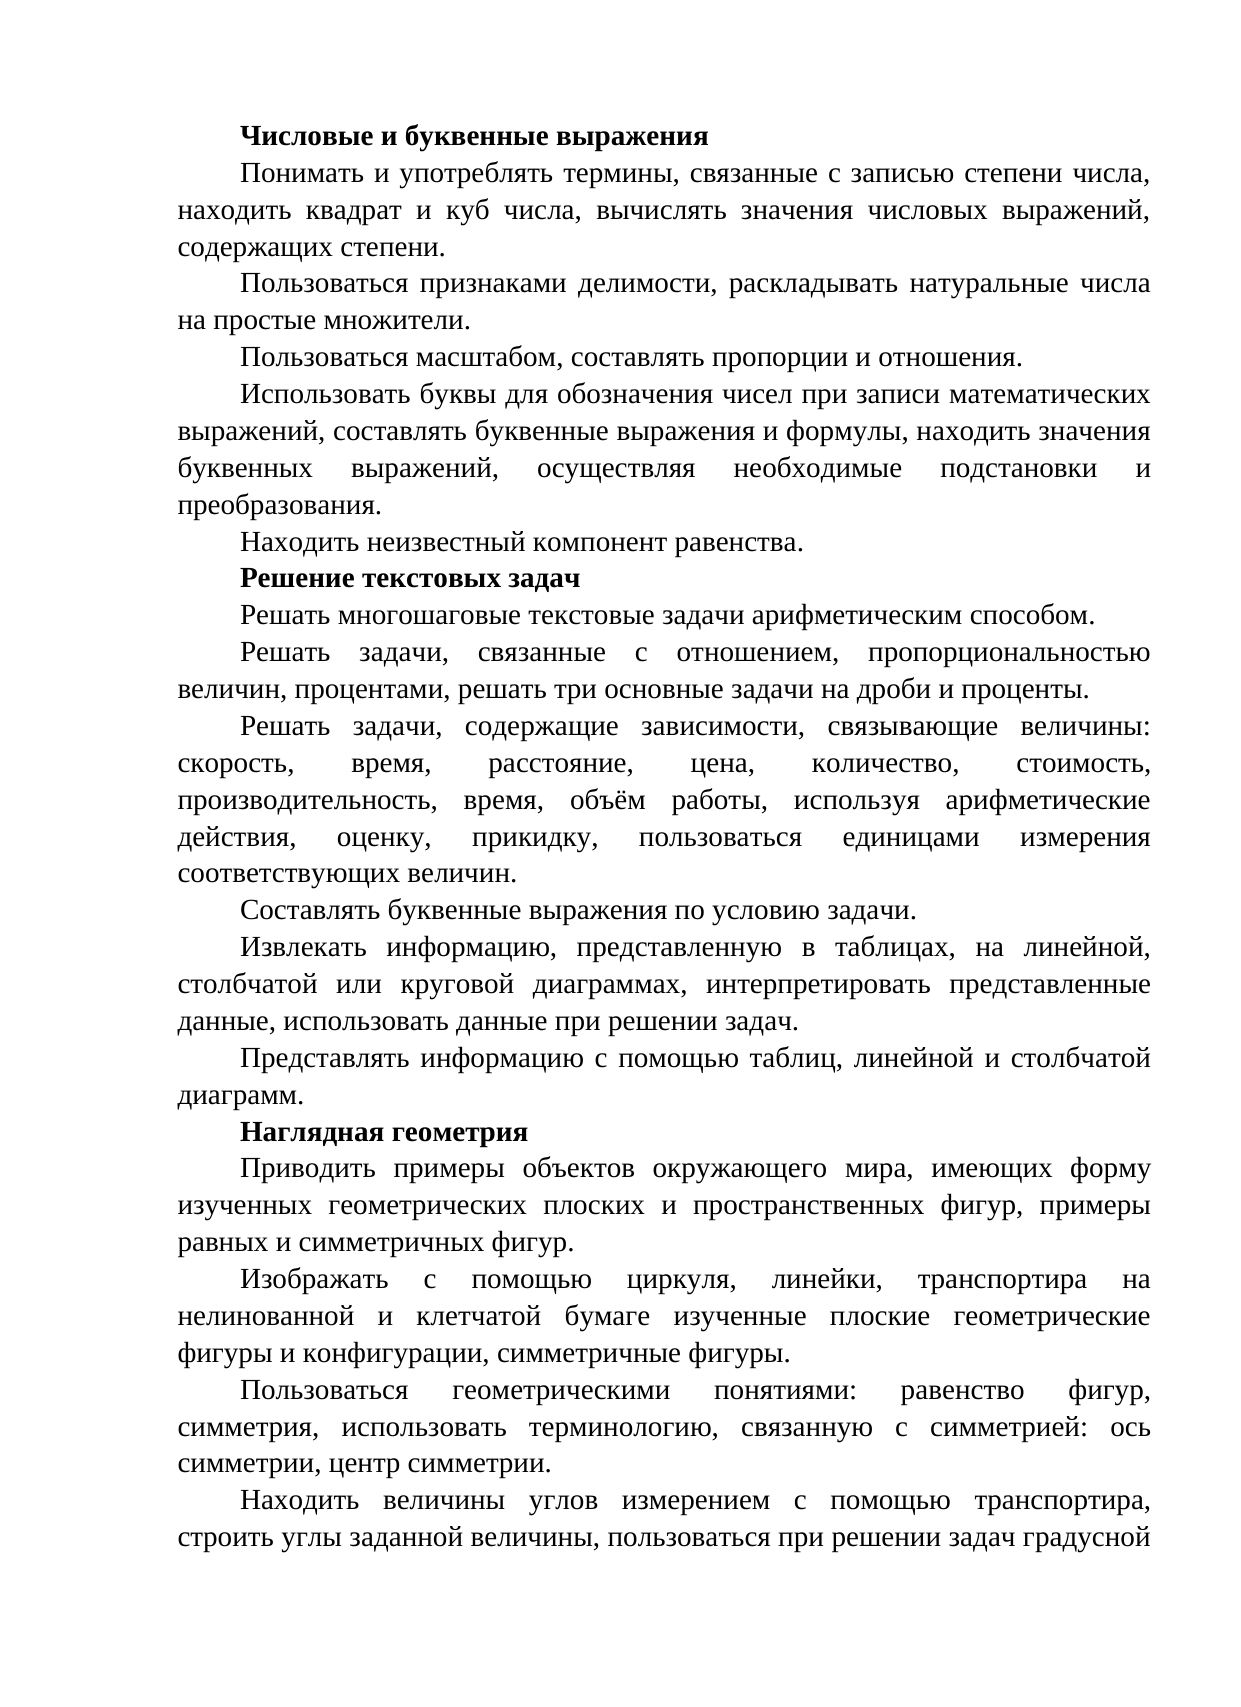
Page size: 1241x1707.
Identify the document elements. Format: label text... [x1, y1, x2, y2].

text Пользоваться геометрическими понятиями: равенство фигур, симметрия, использовать терминологию, связанную с симметрией: ось симметрии, центр симметрии. [177, 1372, 1152, 1479]
text Находить неизвестный компонент равенства. [177, 524, 1152, 557]
text Пользоваться признаками делимости, раскладывать натуральные числа на простые множители. [177, 266, 1152, 336]
text Составлять буквенные выражения по условию задачи. [177, 892, 1152, 926]
text Решать многошаговые текстовые задачи арифметическим способом. [177, 597, 1152, 631]
text Извлекать информацию, представленную в таблицах, на линейной, столбчатой или круговой диаграммах, интерпретировать представленные данные, использовать данные при решении задач. [177, 929, 1152, 1037]
text Изображать с помощью циркуля, линейки, транспортира на нелинованной и клетчатой бумаге изученные плоские геометрические фигуры и конфигурации, симметричные фигуры. [177, 1261, 1152, 1368]
text Представлять информацию с помощью таблиц, линейной и столбчатой диаграмм. [177, 1040, 1152, 1110]
text Решать задачи, связанные с отношением, пропорциональностью величин, процентами, решать три основные задачи на дроби и проценты. [177, 634, 1152, 705]
text Числовые и буквенные выражения [177, 118, 1152, 152]
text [177, 1482, 1152, 1553]
text Решение текстовых задач [177, 561, 1152, 594]
text Решать задачи, содержащие зависимости, связывающие величины: скорость, время, расстояние, цена, количество, стоимость, производительность, время, объём работы, используя арифметические действия, оценку, прикидку, пользоваться единицами измерения соответствующих величин. [177, 708, 1152, 889]
text Приводить примеры объектов окружающего мира, имеющих форму изученных геометрических плоских и пространственных фигур, примеры равных и симметричных фигур. [177, 1151, 1152, 1258]
text Использовать буквы для обозначения чисел при записи математических выражений, составлять буквенные выражения и формулы, находить значения буквенных выражений, осуществляя необходимые подстановки и преобразования. [177, 376, 1152, 520]
text Наглядная геометрия [177, 1114, 1152, 1147]
text Понимать и употреблять термины, связанные с записью степени числа, находить квадрат и куб числа, вычислять значения числовых выражений, содержащих степени. [177, 155, 1152, 262]
text Пользоваться масштабом, составлять пропорции и отношения. [177, 339, 1152, 373]
